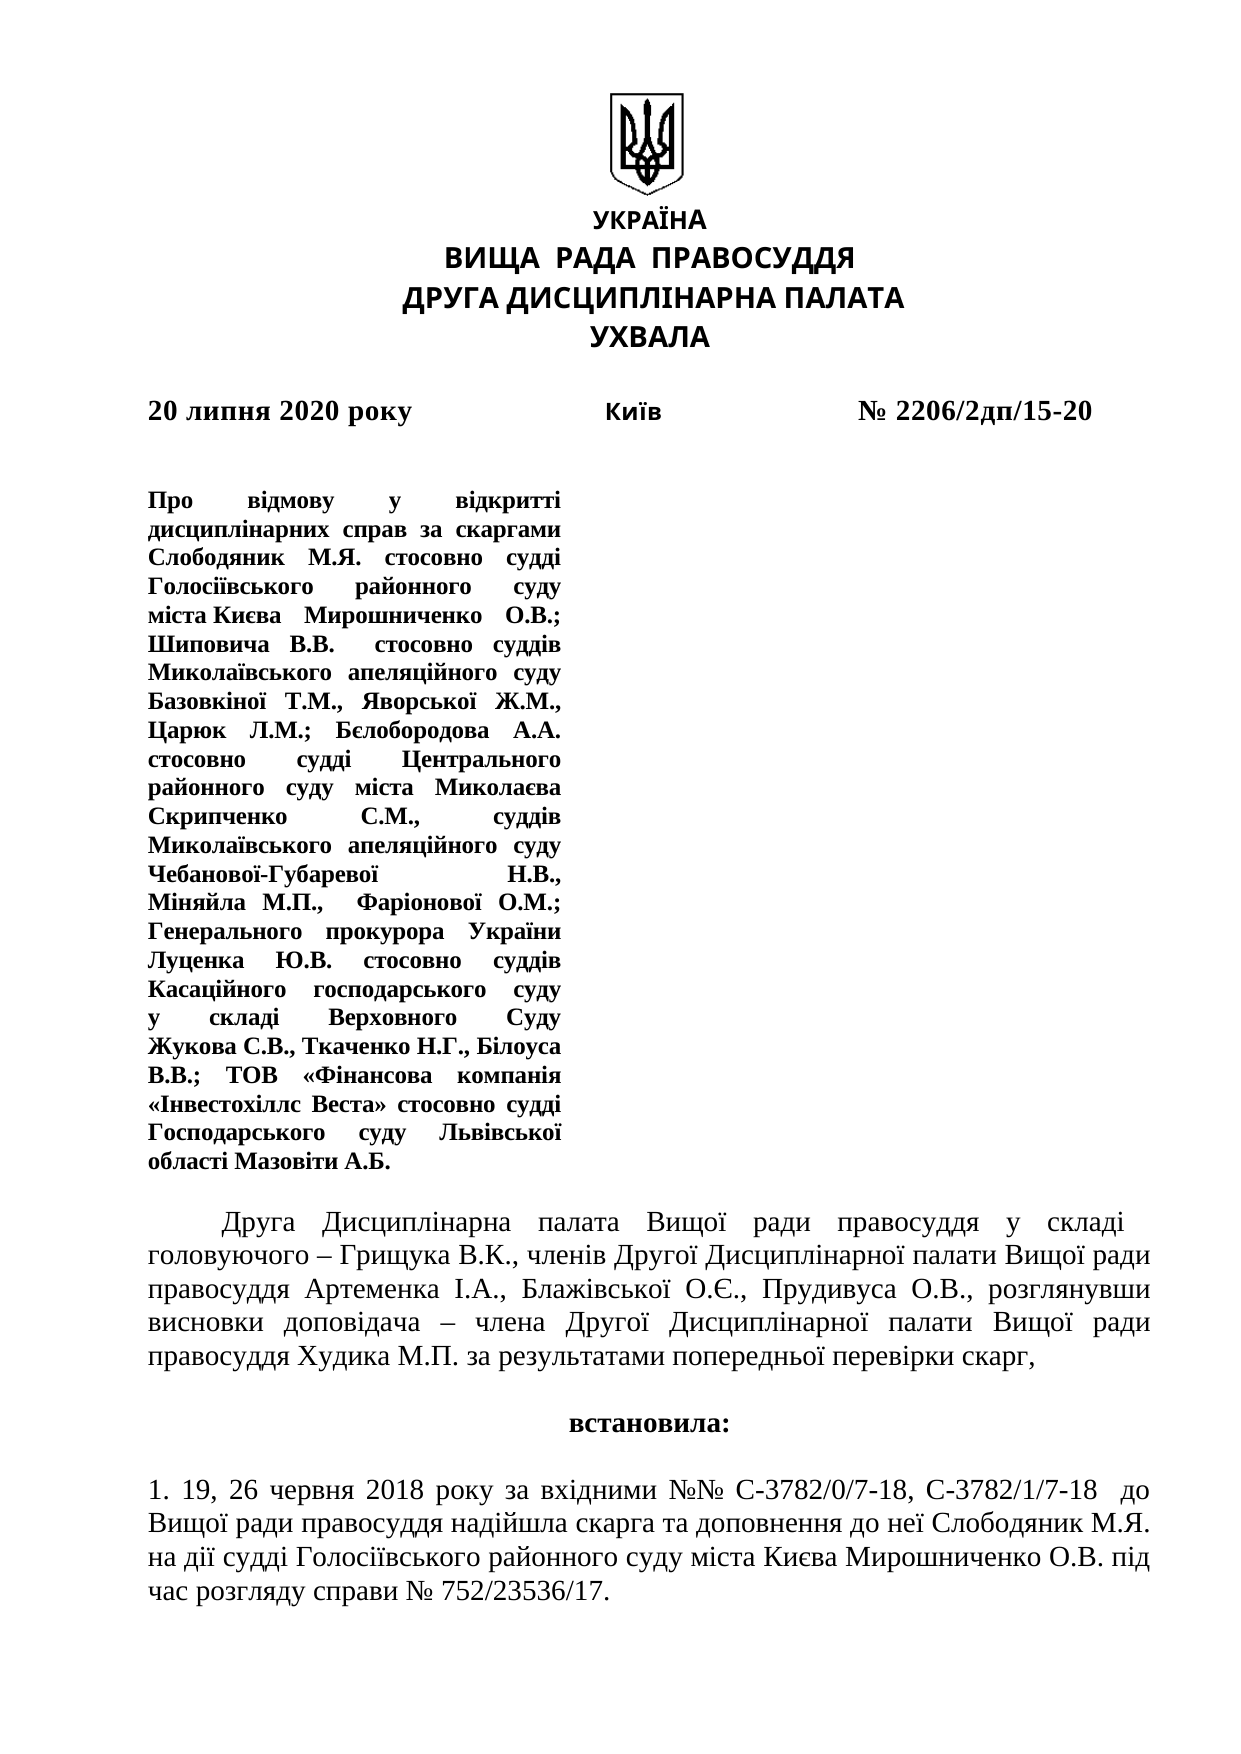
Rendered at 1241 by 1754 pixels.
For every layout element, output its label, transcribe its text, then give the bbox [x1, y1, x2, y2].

list УХВАЛА [148, 317, 1152, 356]
text 1. 19, 26 червня 2018 року за вхідними №№ С-3782/0/7-18, С-3782/1/7-18 до Вищої ради правосуддя надійшла скарга та доповнення до неї Слободяник М.Я. на дії судді Голосіївського районного суду міста Києва Мирошниченко О.В. під час розгляду справи № 752/23536/17. [148, 1472, 1152, 1606]
text Про відмову у відкритті дисциплінарних справ за скаргами Слободяник М.Я. стосовно судді Голосіївського районного суду міста Києва Мирошниченко О.В.; Шиповича В.В. стосовно суддів Миколаївського апеляційного суду Базовкіної Т.М., Яворської Ж.М., Царюк Л.М.; Бєлобородова А.А. стосовно судді Центрального районного суду міста Миколаєва Скрипченко С.М., суддів Миколаївського апеляційного суду Чебанової-Губаревої Н.В., Міняйла М.П., Фаріонової О.М.; Генерального прокурора України Луценка Ю.В. стосовно суддів Касаційного господарського суду у складі Верховного Суду Жукова С.В., Ткаченко Н.Г., Білоуса В.В.; ТОВ «Фінансова компанія «Інвестохіллс Веста» стосовно судді Господарського суду Львівської області Мазовіти А.Б. [148, 485, 561, 1175]
text 20 липня 2020 року Київ № 2206/2дп/15-20 [148, 393, 1152, 427]
picture [607, 90, 691, 197]
text Друга Дисциплінарна палата Вищої ради правосуддя у складі головуючого – Грищука В.К., членів Другої Дисциплінарної палати Вищої ради правосуддя Артеменка І.А., Блажівської О.Є., Прудивуса О.В., розглянувши висновки доповідача – члена Другої Дисциплінарної палати Вищої ради правосуддя Худика М.П. за результатами попередньої перевірки скарг, [148, 1204, 1152, 1371]
text встановила: [148, 1405, 1152, 1438]
text ВИЩА РАДА ПРАВОСУДДЯ [148, 237, 1152, 277]
text ДРУГА ДИСЦИПЛІНАРНА ПАЛАТА [148, 277, 1152, 317]
text УКРАЇНА [148, 200, 1152, 237]
